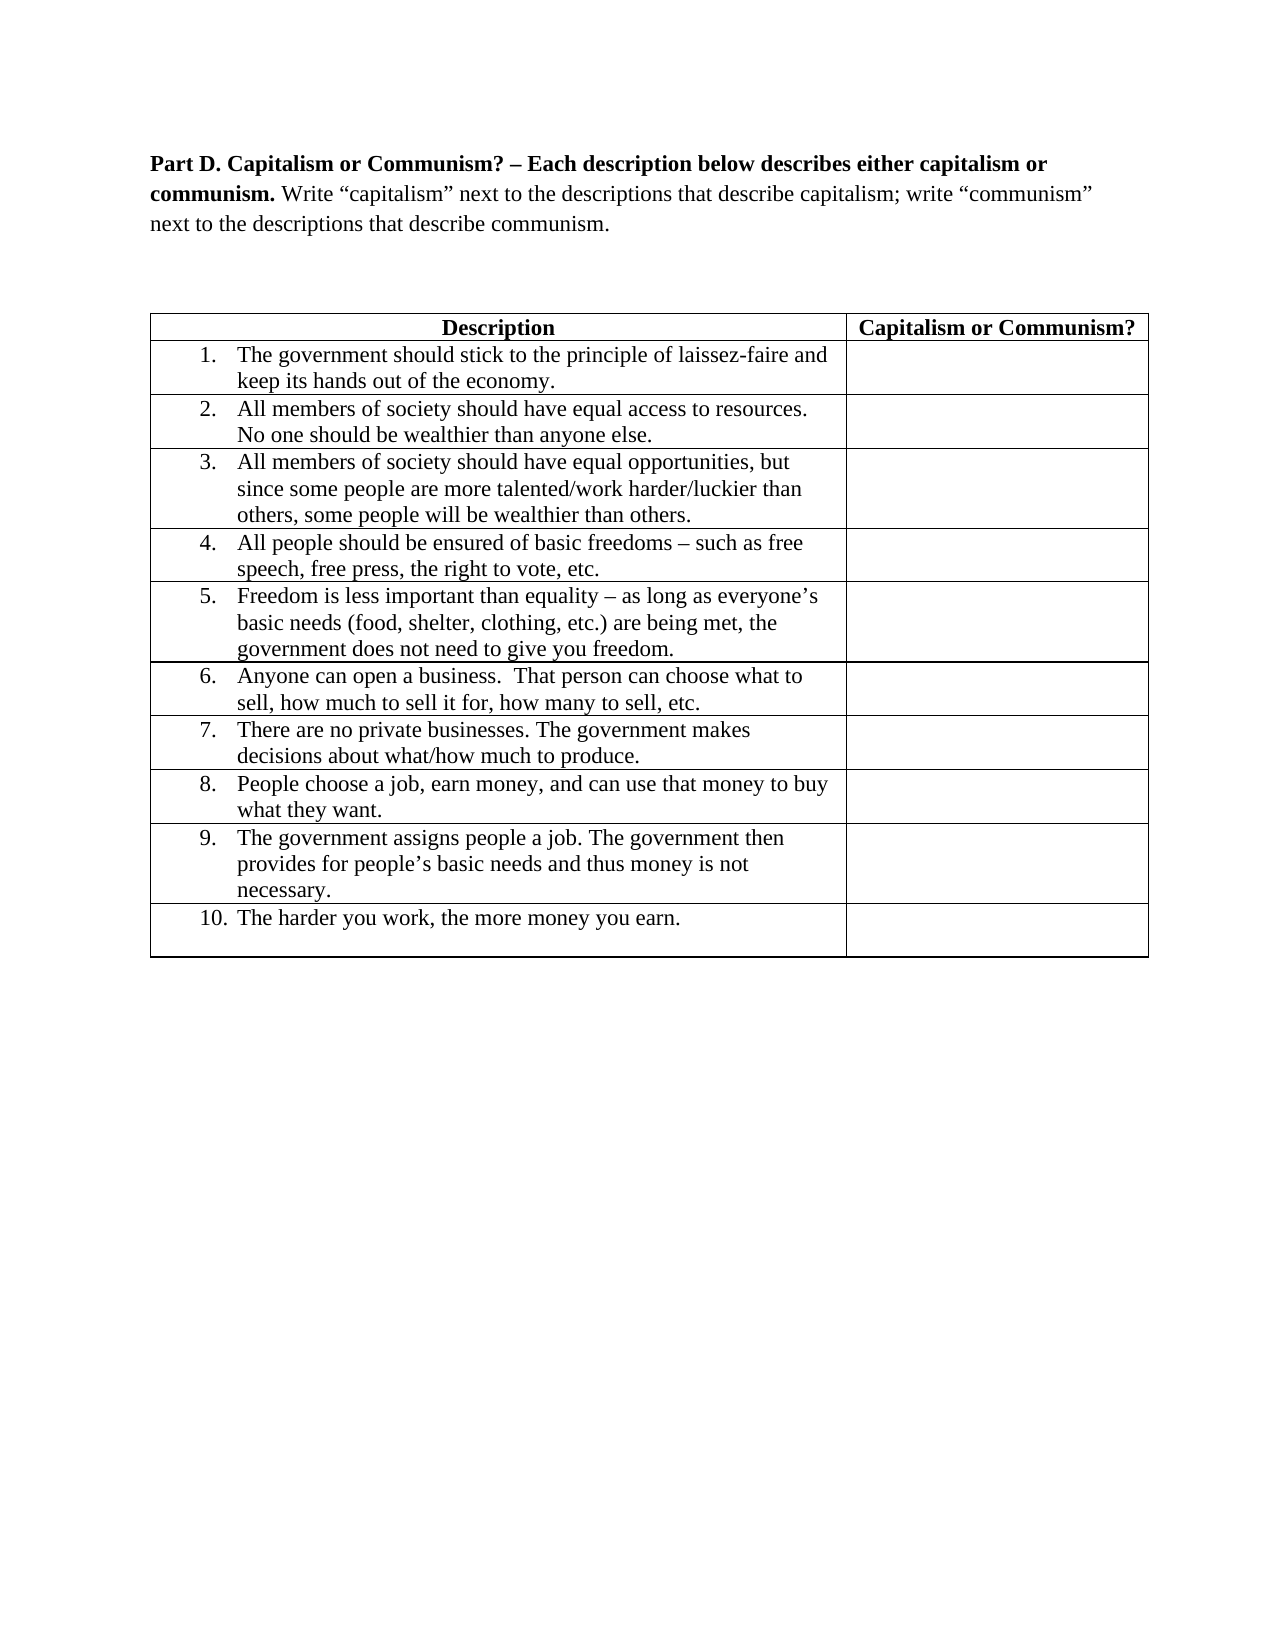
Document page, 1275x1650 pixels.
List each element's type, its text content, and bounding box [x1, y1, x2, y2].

table_cell The government should stick to the principle of laissez-faire and keep its hands out of the economy. [151, 341, 846, 394]
table_header Description [151, 314, 846, 340]
table_cell All members of society should have equal opportunities, but since some people are more talented/work harder/luckier than others, some people will be wealthier than others. [151, 449, 846, 527]
table_cell [847, 824, 1148, 903]
table_cell Anyone can open a business. That person can choose what to sell, how much to sell it for, how many to sell, etc. [151, 663, 846, 715]
table_cell The harder you work, the more money you earn. [151, 904, 846, 956]
table_cell [847, 716, 1148, 769]
table_cell [847, 449, 1148, 527]
table_cell [847, 395, 1148, 447]
table_cell There are no private businesses. The government makes decisions about what/how much to produce. [151, 716, 846, 769]
table_cell The government assigns people a job. The government then provides for people’s basic needs and thus money is not necessary. [151, 824, 846, 903]
table_cell [847, 341, 1148, 394]
table_cell [847, 663, 1148, 715]
table_cell [847, 904, 1148, 956]
table_cell People choose a job, earn money, and can use that money to buy what they want. [151, 770, 846, 823]
table_cell Freedom is less important than equality – as long as everyone’s basic needs (food, shelter, clothing, etc.) are being met, the government does not need to give you freedom. [151, 582, 846, 661]
table_cell [847, 582, 1148, 661]
text Part D. Capitalism or Communism? – Each description below describes either capitalism or communism. Write “capitalism” next to the descriptions that describe capitalism; write “communism” next to the descriptions that describe communism. [150, 150, 1125, 237]
table_cell [847, 529, 1148, 581]
table_cell All people should be ensured of basic freedoms – such as free speech, free press, the right to vote, etc. [151, 529, 846, 581]
table_cell [847, 770, 1148, 823]
table_header Capitalism or Communism? [847, 314, 1148, 340]
table_cell All members of society should have equal access to resources. No one should be wealthier than anyone else. [151, 395, 846, 447]
